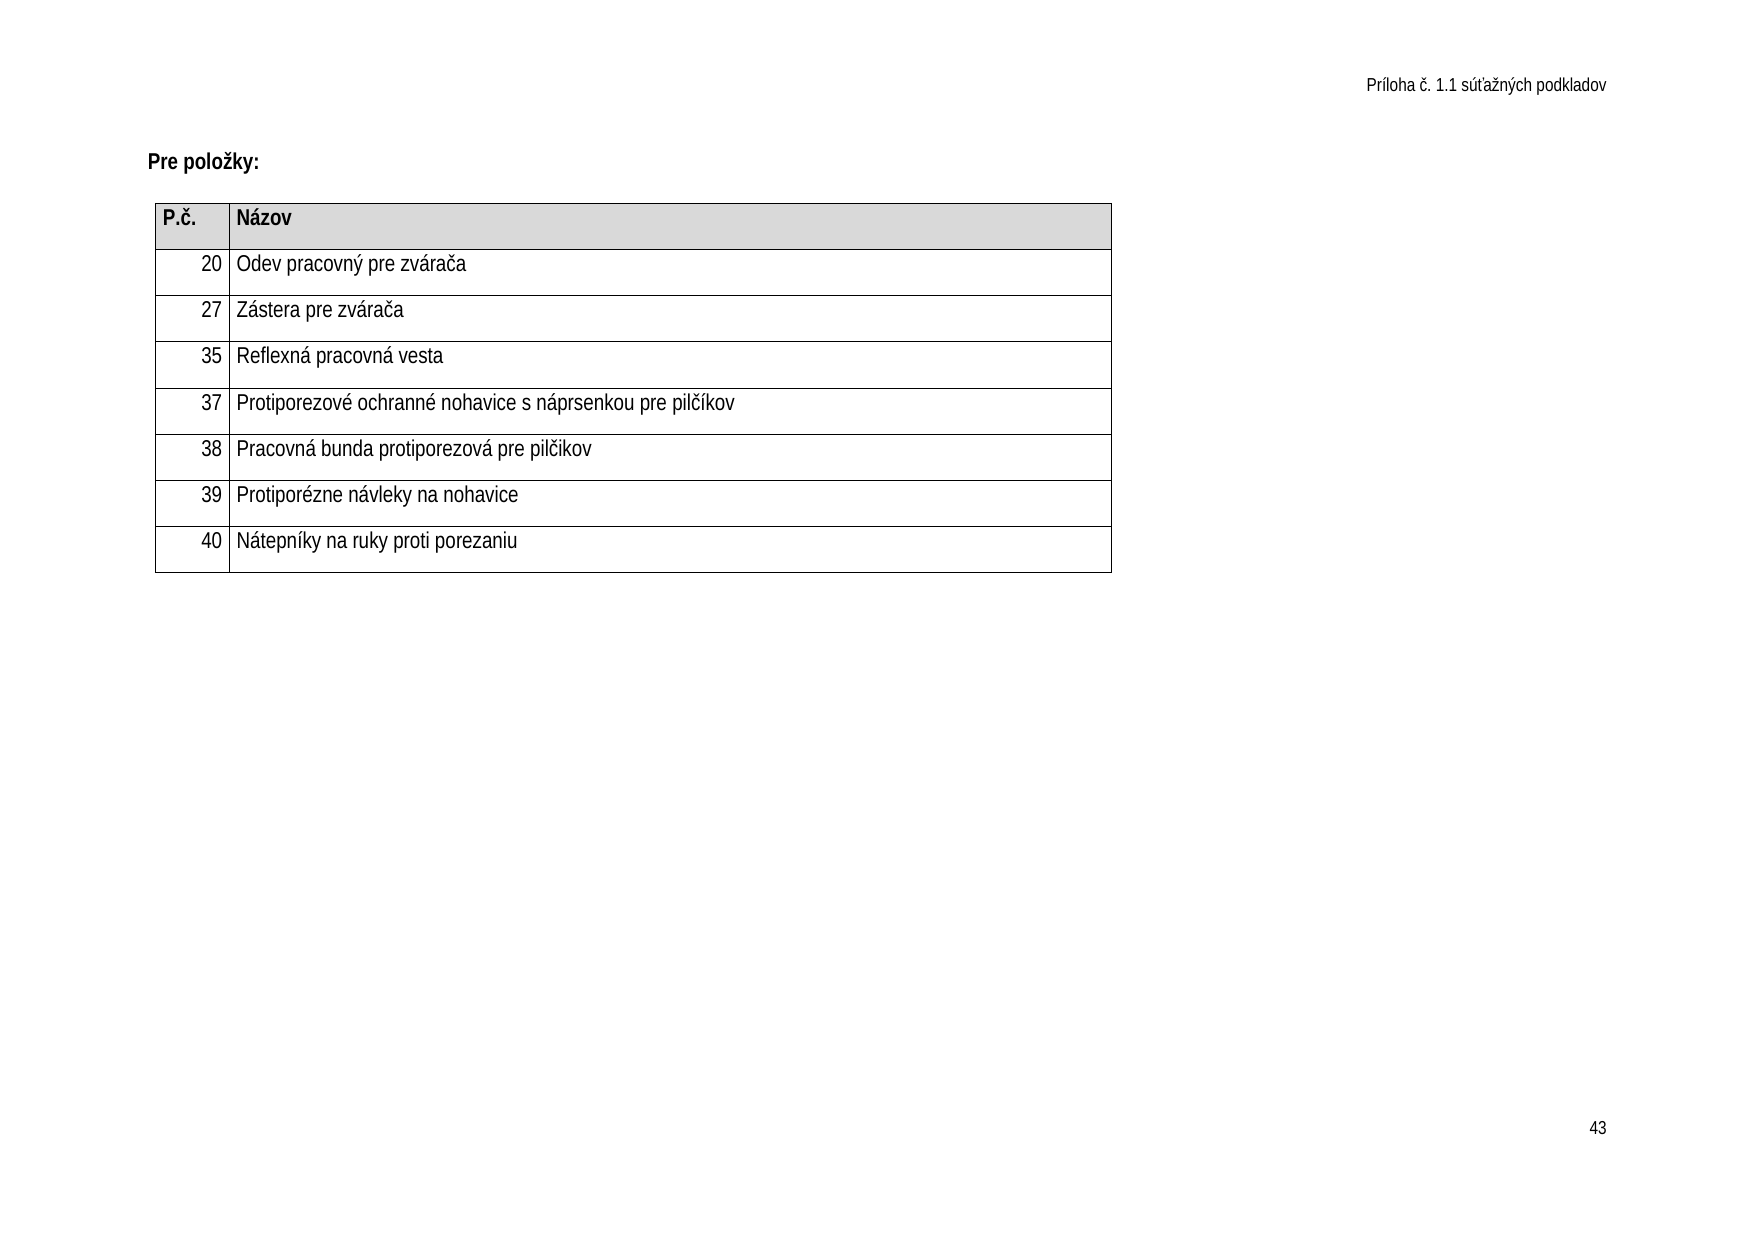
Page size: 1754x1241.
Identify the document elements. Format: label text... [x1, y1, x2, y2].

table_header P.č. [156, 204, 229, 249]
table_cell Odev pracovný pre zvárača [230, 250, 1111, 295]
table_cell 37 [156, 389, 229, 433]
table_cell Zástera pre zvárača [230, 296, 1111, 341]
table_cell Protiporezové ochranné nohavice s náprsenkou pre pilčíkov [230, 389, 1111, 433]
table_cell 38 [156, 435, 229, 480]
table_cell 39 [156, 481, 229, 526]
table_cell Pracovná bunda protiporezová pre pilčikov [230, 435, 1111, 480]
table_cell 27 [156, 296, 229, 341]
text Pre položky: [148, 148, 1606, 174]
table_cell Reflexná pracovná vesta [230, 342, 1111, 387]
table_header Názov [230, 204, 1111, 249]
table_cell 20 [156, 250, 229, 295]
table_cell 35 [156, 342, 229, 387]
table_cell Nátepníky na ruky proti porezaniu [230, 527, 1111, 572]
table_cell 40 [156, 527, 229, 572]
table_cell Protiporézne návleky na nohavice [230, 481, 1111, 526]
